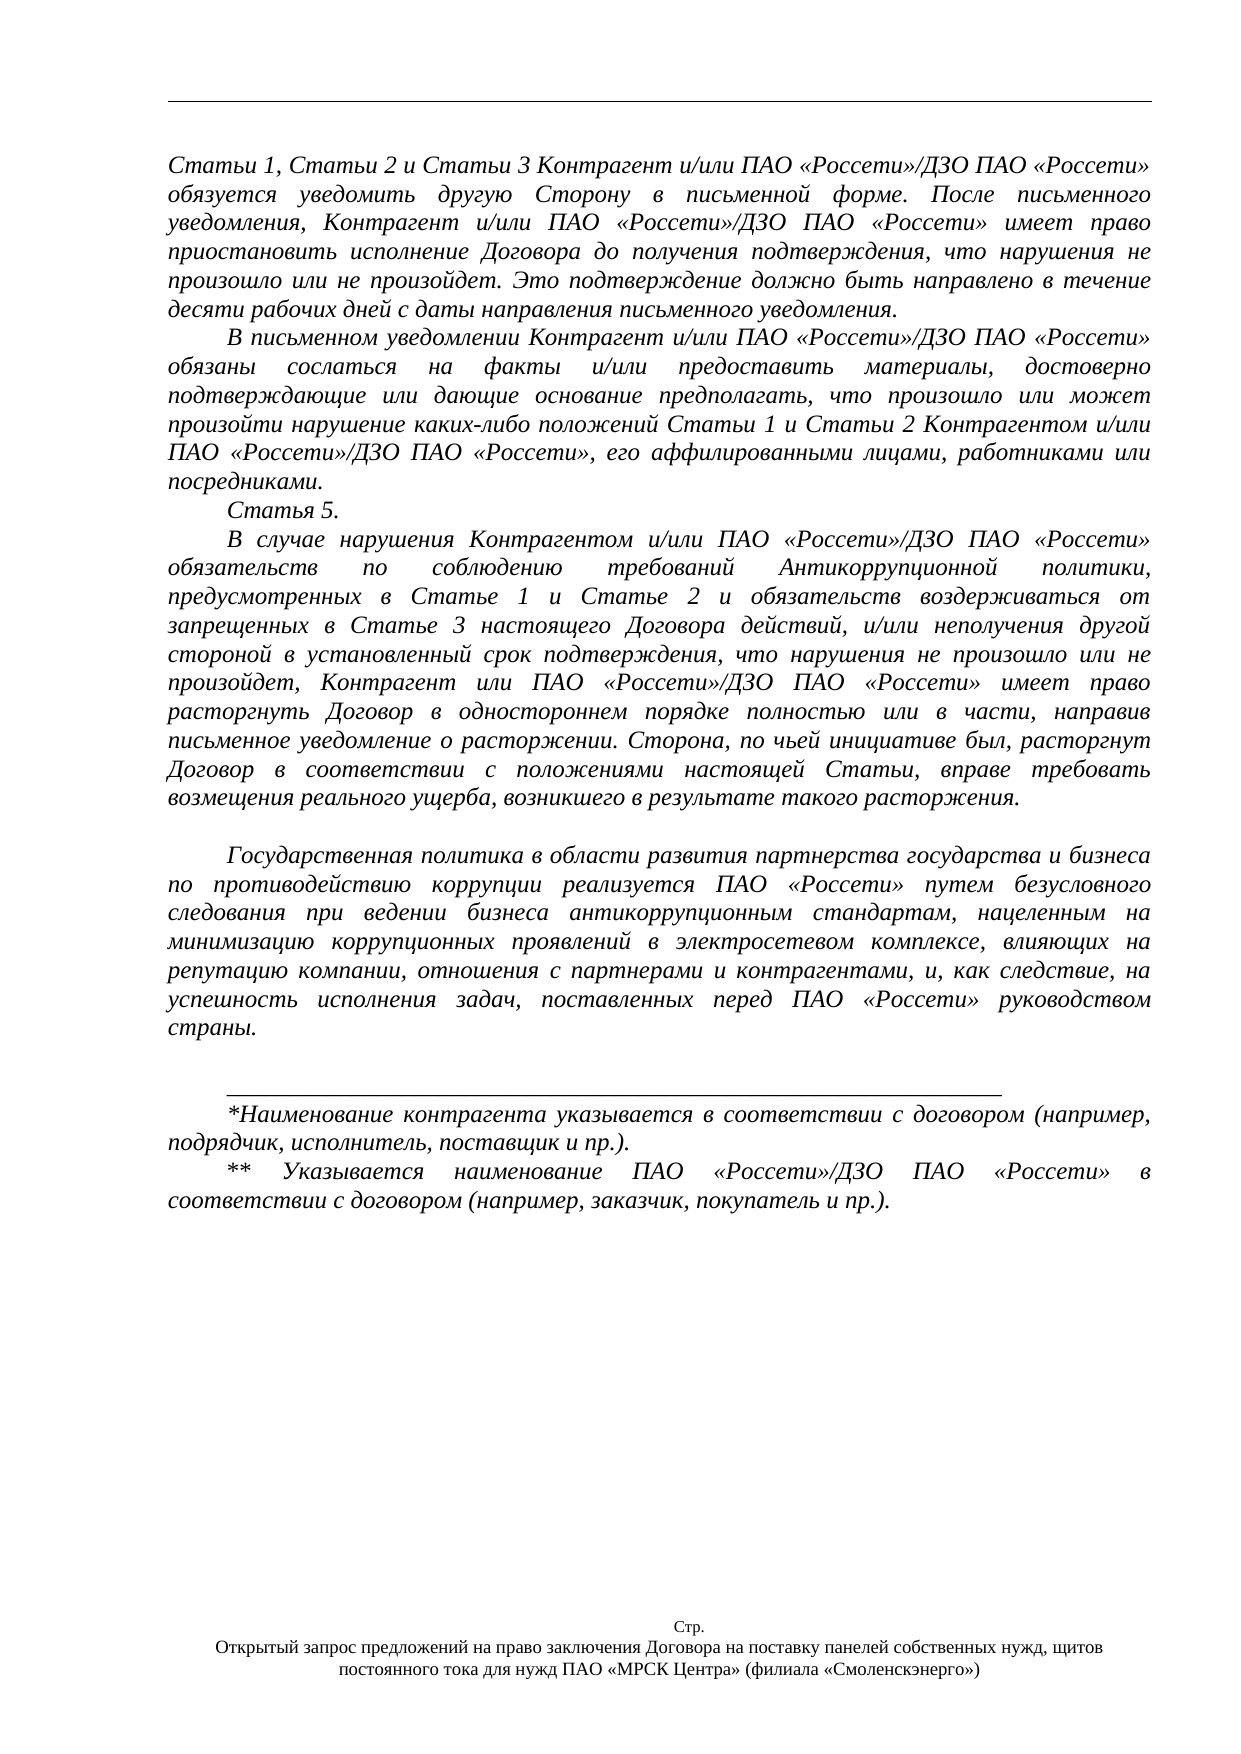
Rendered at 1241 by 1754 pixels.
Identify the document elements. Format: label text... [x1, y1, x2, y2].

text ** Указывается наименование ПАО «Россети»/ДЗО ПАО «Россети» в соответствии с договором (например, заказчик, покупатель и пр.). [168, 1156, 1152, 1214]
text В случае нарушения Контрагентом и/или ПАО «Россети»/ДЗО ПАО «Россети» обязательств по соблюдению требований Антикоррупционной политики, предусмотренных в Статье 1 и Статье 2 и обязательств воздерживаться от запрещенных в Статье 3 настоящего Договора действий, и/или неполучения другой стороной в установленный срок подтверждения, что нарушения не произошло или не произойдет, Контрагент или ПАО «Россети»/ДЗО ПАО «Россети» имеет право расторгнуть Договор в одностороннем порядке полностью или в части, направив письменное уведомление о расторжении. Сторона, по чьей инициативе был, расторгнут Договор в соответствии с положениями настоящей Статьи, вправе требовать возмещения реального ущерба, возникшего в результате такого расторжения. [168, 524, 1152, 811]
text В письменном уведомлении Контрагент и/или ПАО «Россети»/ДЗО ПАО «Россети» обязаны сослаться на факты и/или предоставить материалы, достоверно подтверждающие или дающие основание предполагать, что произошло или может произойти нарушение каких-либо положений Статьи 1 и Статьи 2 Контрагентом и/или ПАО «Россети»/ДЗО ПАО «Россети», его аффилированными лицами, работниками или посредниками. [168, 322, 1152, 495]
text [168, 150, 1152, 322]
text ______________________________________________________________ [168, 1070, 1152, 1099]
text Статья 5. [168, 495, 1152, 524]
text *Наименование контрагента указывается в соответствии с договором (например, подрядчик, исполнитель, поставщик и пр.). [168, 1099, 1152, 1156]
text Государственная политика в области развития партнерства государства и бизнеса по противодействию коррупции реализуется ПАО «Россети» путем безусловного следования при ведении бизнеса антикоррупционным стандартам, нацеленным на минимизацию коррупционных проявлений в электросетевом комплексе, влияющих на репутацию компании, отношения с партнерами и контрагентами, и, как следствие, на успешность исполнения задач, поставленных перед ПАО «Россети» руководством страны. [168, 840, 1152, 1041]
